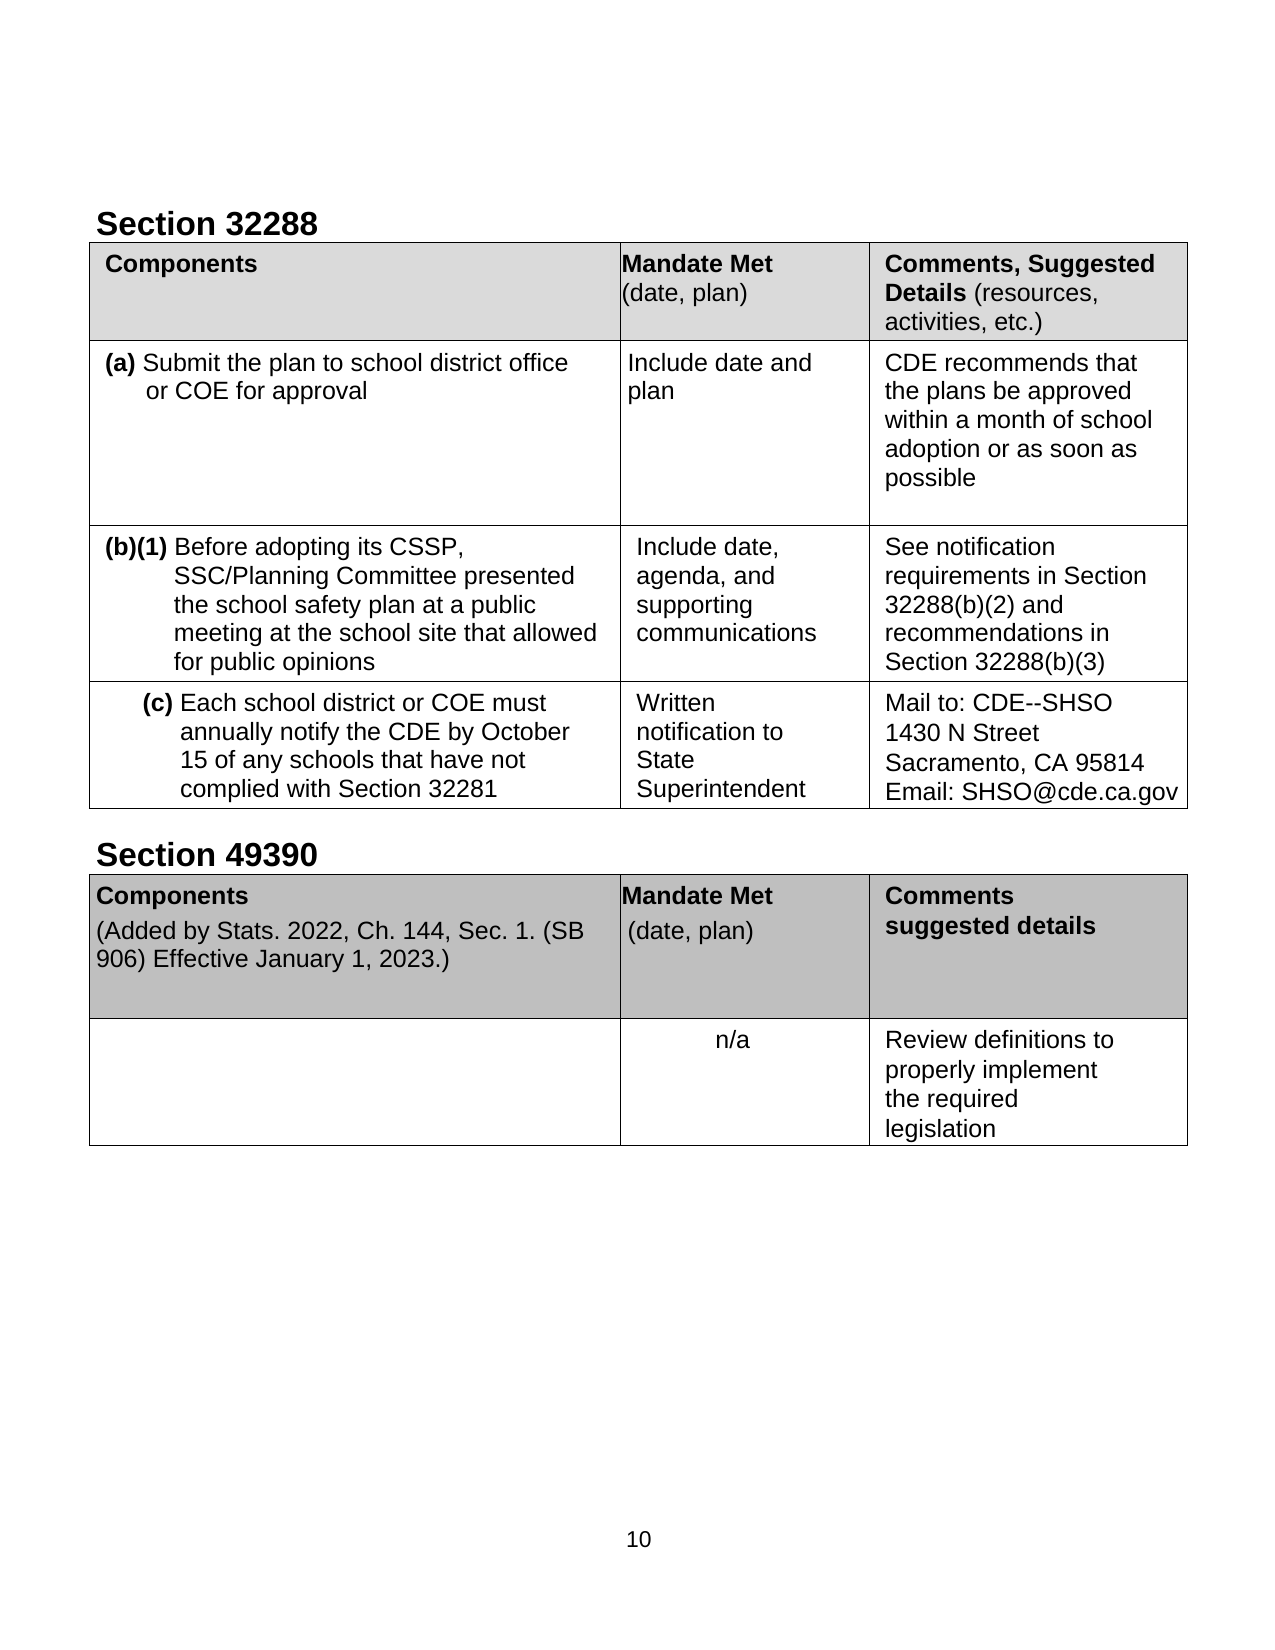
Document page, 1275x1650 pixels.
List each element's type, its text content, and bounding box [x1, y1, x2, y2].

table_header Mandate Met (date, plan) [621, 875, 869, 1018]
table_header Components [90, 243, 620, 340]
table_cell CDE recommends that the plans be approved within a month of school adoption or as soon as possible [870, 341, 1187, 525]
table_header Comments, Suggested Details (resources, activities, etc.) [870, 243, 1187, 340]
table_header Comments suggested details [870, 875, 1187, 1018]
subtitle Section 32288 [96, 204, 1118, 242]
table_cell (b)(1) Before adopting its CSSP, SSC/Planning Committee presented the school safety plan at a public meeting at the school site that allowed for public opinions [90, 526, 620, 681]
table_header Components (Added by Stats. 2022, Ch. 144, Sec. 1. (SB 906) Effective January 1, 2023.) [90, 875, 620, 1018]
table_cell Review definitions to properly implement the required legislation [870, 1019, 1187, 1145]
table_header Mandate Met (date, plan) [621, 243, 869, 340]
table_cell (c) Each school district or COE must annually notify the CDE by October 15 of any schools that have not complied with Section 32281 [90, 682, 620, 808]
table_cell Include date, agenda, and supporting communications [621, 526, 869, 681]
table_cell Written notification to State Superintendent [621, 682, 869, 808]
table_cell Include date and plan [621, 341, 869, 525]
subtitle Section 49390 [96, 835, 1118, 874]
table_cell See notification requirements in Section 32288(b)(2) and recommendations in Section 32288(b)(3) [870, 526, 1187, 681]
table_cell [90, 1019, 620, 1145]
table_cell Mail to: CDE--SHSO 1430 N Street Sacramento, CA 95814 Email: SHSO@cde.ca.gov [870, 682, 1187, 808]
table_cell (a) Submit the plan to school district office or COE for approval [90, 341, 620, 525]
table_cell n/a [621, 1019, 869, 1145]
